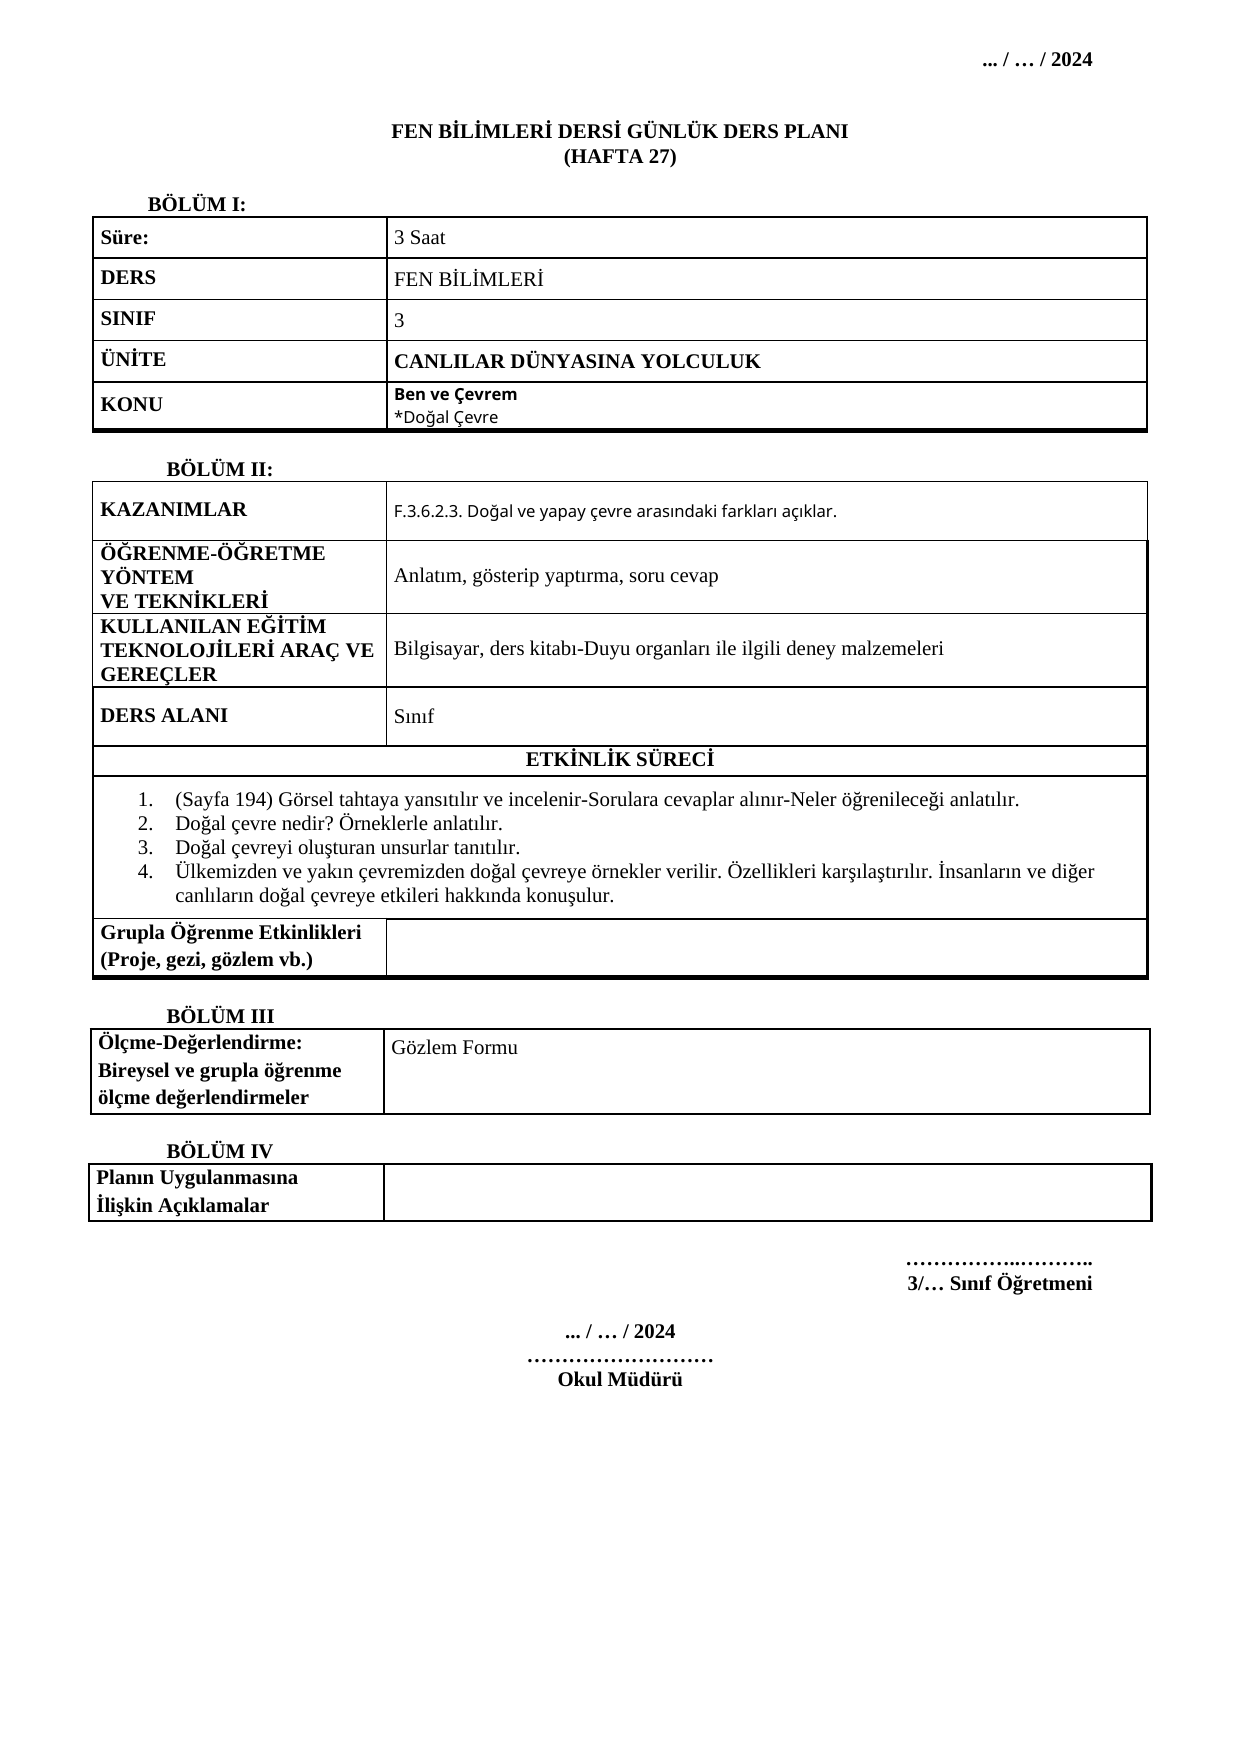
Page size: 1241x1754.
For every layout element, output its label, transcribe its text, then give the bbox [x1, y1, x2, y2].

table_header KAZANIMLAR [93, 482, 386, 539]
table_cell [387, 920, 1146, 975]
table_cell ÜNİTE [94, 341, 386, 381]
table_header Ölçme-Değerlendirme: Bireysel ve grupla öğrenme ölçme değerlendirmeler [92, 1030, 383, 1113]
table_cell FEN BİLİMLERİ [388, 259, 1146, 298]
text FEN BİLİMLERİ DERSİ GÜNLÜK DERS PLANI [148, 119, 1092, 143]
table_cell 3 [388, 300, 1146, 340]
table_cell DERS ALANI [94, 688, 386, 745]
table_cell SINIF [94, 300, 386, 340]
table_cell KULLANILAN EĞİTİM TEKNOLOJİLERİ ARAÇ VE GEREÇLER [93, 614, 386, 686]
text ... / … / 2024 [148, 47, 1092, 71]
table_header Gözlem Formu [385, 1030, 1149, 1113]
text BÖLÜM I: [148, 192, 1092, 216]
table_cell Grupla Öğrenme Etkinlikleri (Proje, gezi, gözlem vb.) [94, 919, 386, 975]
table_header F.3.6.2.3. Doğal ve yapay çevre arasındaki farkları açıklar. [387, 482, 1147, 539]
text ……………..……….. [148, 1246, 1092, 1270]
text BÖLÜM II: [148, 457, 1092, 481]
table_header Süre: [94, 218, 386, 257]
table_cell ETKİNLİK SÜRECİ [94, 747, 1146, 774]
table_cell Bilgisayar, ders kitabı-Duyu organları ile ilgili deney malzemeleri [387, 614, 1146, 686]
text (HAFTA 27) [148, 143, 1092, 168]
table_cell Ben ve Çevrem *Doğal Çevre [388, 383, 1146, 428]
subtitle BÖLÜM III [148, 1004, 1092, 1028]
table_cell Sınıf [387, 688, 1146, 745]
text ……………………… [148, 1343, 1092, 1367]
table_cell KONU [94, 383, 386, 428]
table_header Planın Uygulanmasına İlişkin Açıklamalar [90, 1165, 383, 1220]
table_cell CANLILAR DÜNYASINA YOLCULUK [388, 341, 1146, 381]
table_header [385, 1165, 1150, 1220]
text ... / … / 2024 [148, 1318, 1092, 1343]
table_cell DERS [94, 259, 386, 298]
subtitle BÖLÜM IV [148, 1139, 1092, 1163]
text Okul Müdürü [148, 1367, 1092, 1391]
table_cell (Sayfa 194) Görsel tahtaya yansıtılır ve incelenir-Sorulara cevaplar alınır-Neler öğrenileceği anlatılır. Doğal çevre nedir? Örneklerle anlatılır. Doğal çevreyi oluşturan unsurlar tanıtılır. Ülkemizden ve yakın çevremizden doğal çevreye örnekler verilir. Özellikleri karşılaştırılır. İnsanların ve diğer canlıların doğal çevreye etkileri hakkında konuşulur. [94, 777, 1146, 918]
table_cell Anlatım, gösterip yaptırma, soru cevap [387, 541, 1146, 613]
text 3/… Sınıf Öğretmeni [148, 1270, 1092, 1294]
table_header 3 Saat [388, 218, 1146, 257]
table_cell ÖĞRENME-ÖĞRETME YÖNTEM VE TEKNİKLERİ [93, 541, 386, 613]
